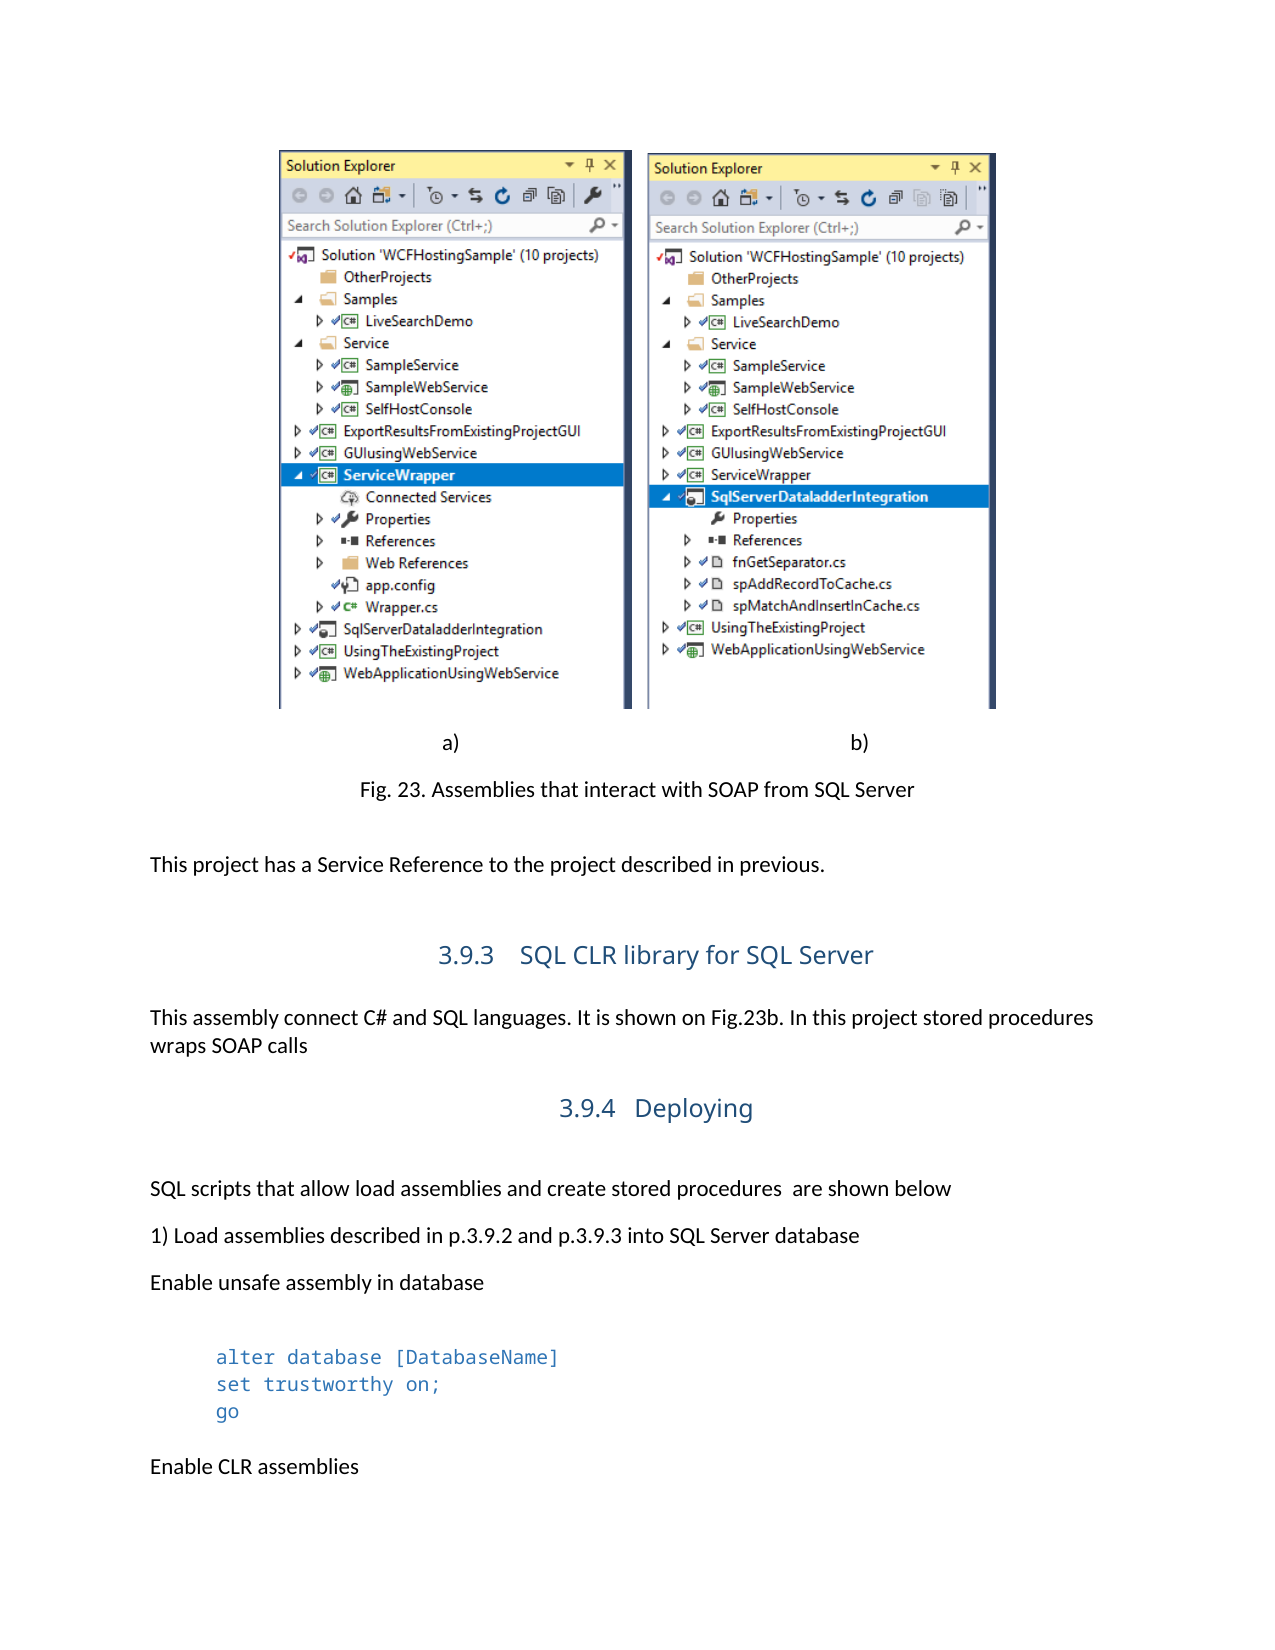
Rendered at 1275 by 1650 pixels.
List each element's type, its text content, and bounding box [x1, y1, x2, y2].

list go [216, 1397, 1125, 1424]
picture [279, 150, 632, 709]
text Enable unsafe assembly in database [150, 1268, 1125, 1296]
list b) [187, 728, 1125, 756]
text alter database [DatabaseName] [216, 1343, 1125, 1370]
text set trustworthy on; [216, 1370, 1125, 1397]
subtitle Deploying [187, 1091, 1125, 1125]
subtitle SQL CLR library for SQL Server [187, 938, 1125, 972]
list Enable CLR assemblies [150, 1452, 1125, 1480]
text 1) Load assemblies described in p.3.9.2 and p.3.9.3 into SQL Server database [150, 1221, 1125, 1249]
text SQL scripts that allow load assemblies and create stored procedures are shown below [150, 1174, 1125, 1203]
picture [647, 153, 996, 709]
list This assembly connect C# and SQL languages. It is shown on Fig.23b. In this project stored procedures wraps SOAP calls [150, 1003, 1125, 1059]
list This project has a Service Reference to the project described in previous. [150, 850, 1125, 878]
text Fig. 23. Assemblies that interact with SOAP from SQL Server [150, 775, 1125, 803]
